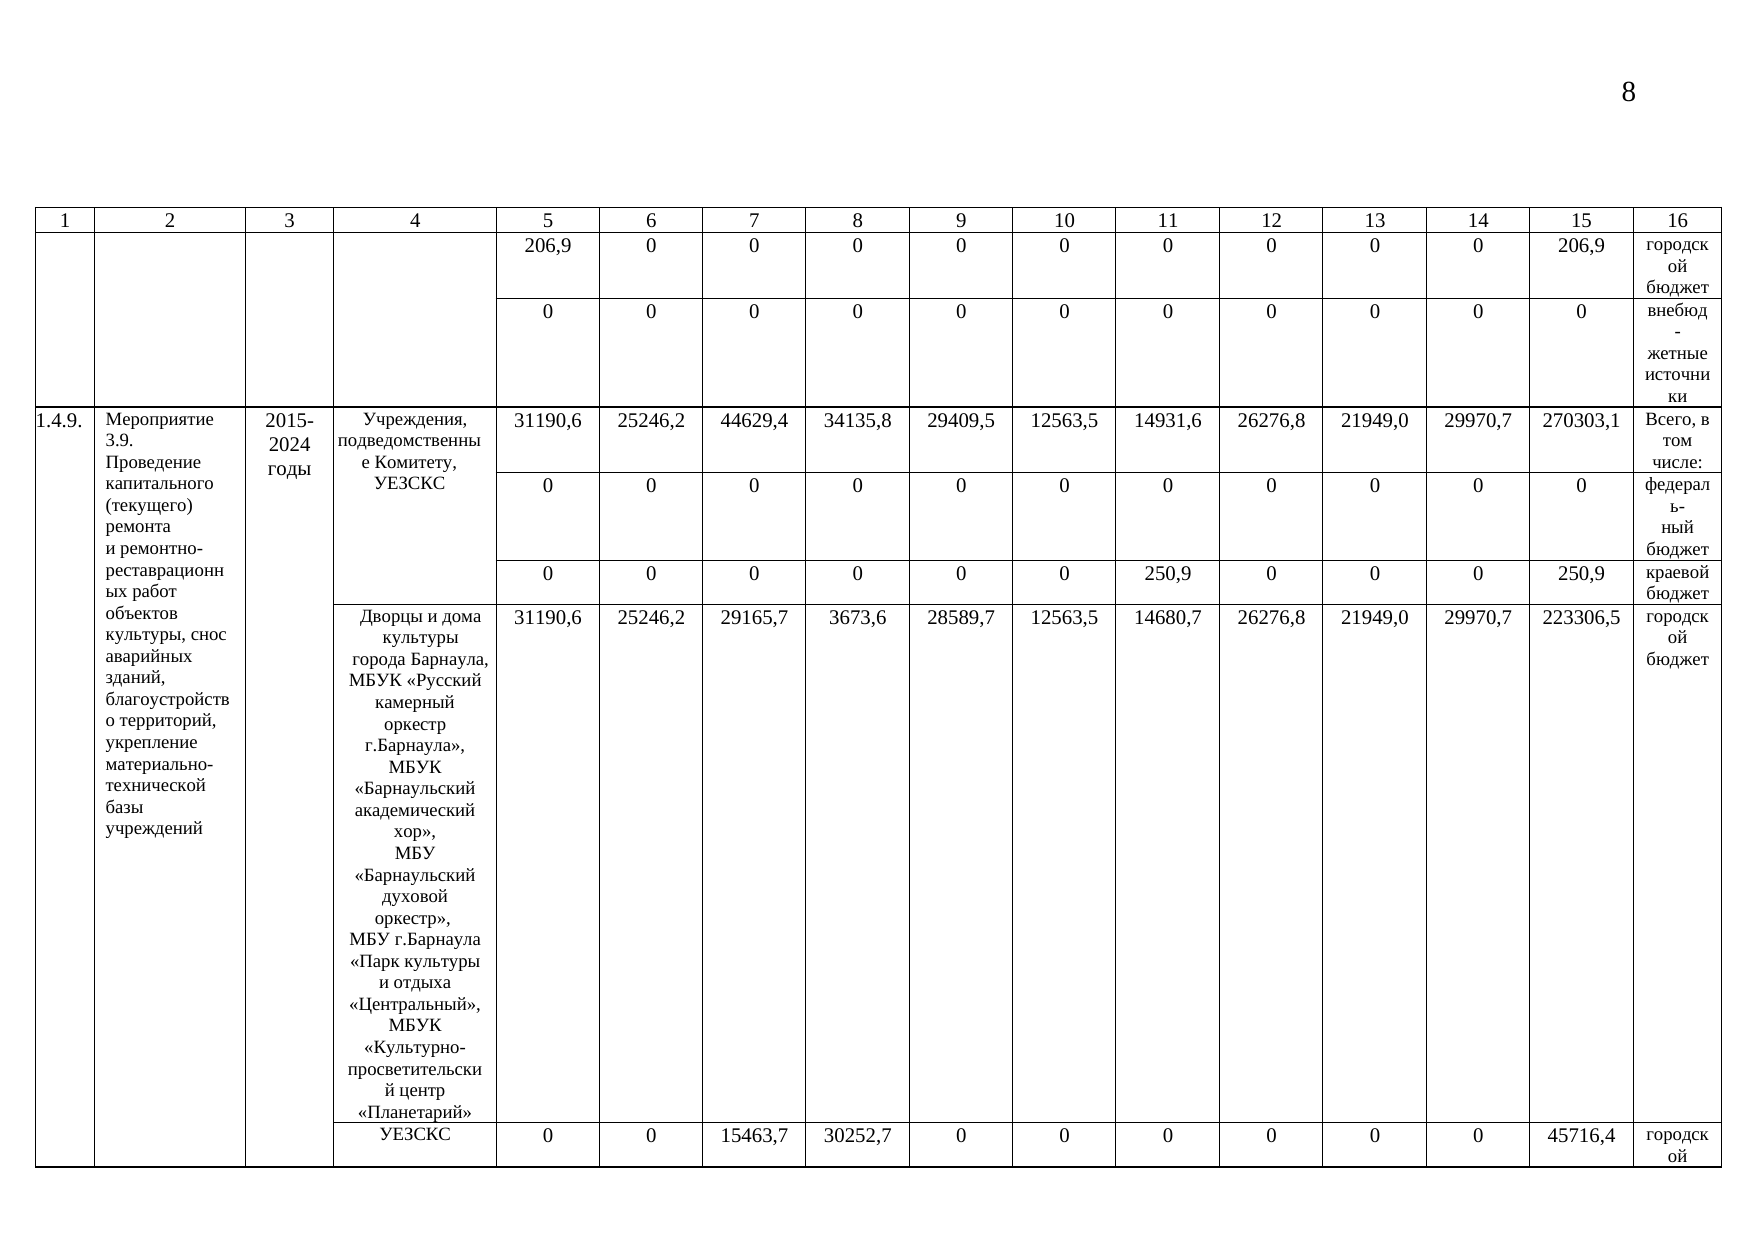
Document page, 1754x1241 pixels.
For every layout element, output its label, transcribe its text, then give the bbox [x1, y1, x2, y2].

table_cell 0 [497, 1123, 599, 1166]
table_cell 0 [600, 233, 702, 298]
table_cell 45716,4 [1530, 1123, 1633, 1166]
table_cell 2015-2024 годы [246, 408, 333, 1166]
table_header 8 [806, 208, 909, 232]
table_cell 0 [1220, 299, 1322, 406]
table_cell 0 [1427, 561, 1529, 604]
table_cell 0 [1530, 473, 1633, 559]
table_cell 0 [1323, 233, 1426, 298]
table_cell 29165,7 [703, 605, 805, 1122]
table_header 5 [497, 208, 599, 232]
table_cell 206,9 [497, 233, 599, 298]
table_cell 0 [600, 299, 702, 406]
table_cell 0 [1013, 233, 1115, 298]
table_cell 30252,7 [806, 1123, 909, 1166]
table_cell федераль- ный бюджет [1634, 473, 1721, 559]
table_cell 0 [1323, 561, 1426, 604]
table_cell 0 [1116, 473, 1219, 559]
table_cell 0 [1220, 561, 1322, 604]
table_header 14 [1427, 208, 1529, 232]
table_cell городской бюджет [1634, 233, 1721, 298]
table_header 3 [246, 208, 333, 232]
table_cell 0 [1427, 233, 1529, 298]
table_cell Учреждения, подведомственные Комитету, УЕЗСКС [334, 408, 496, 604]
table_cell 0 [1013, 561, 1115, 604]
table_cell 12563,5 [1013, 408, 1115, 472]
table_cell 3673,6 [806, 605, 909, 1122]
table_cell 0 [600, 1123, 702, 1166]
table_cell 14680,7 [1116, 605, 1219, 1122]
table_cell 31190,6 [497, 605, 599, 1122]
table_cell 0 [1013, 299, 1115, 406]
table_cell 21949,0 [1323, 605, 1426, 1122]
table_cell 0 [600, 561, 702, 604]
table_cell внебюд- жетные источники [1634, 299, 1721, 406]
table_cell 26276,8 [1220, 408, 1322, 472]
table_cell 0 [910, 233, 1012, 298]
table_cell 0 [1116, 233, 1219, 298]
table_cell 21949,0 [1323, 408, 1426, 472]
table_cell 0 [497, 561, 599, 604]
table_cell 0 [1116, 299, 1219, 406]
table_cell 0 [703, 561, 805, 604]
table_cell 270303,1 [1530, 408, 1633, 472]
table_header 9 [910, 208, 1012, 232]
table_cell 0 [1116, 1123, 1219, 1166]
table_cell 0 [806, 299, 909, 406]
table_cell 26276,8 [1220, 605, 1322, 1122]
table_cell 0 [600, 473, 702, 559]
table_header 10 [1013, 208, 1115, 232]
table_header 13 [1323, 208, 1426, 232]
table_cell 0 [703, 473, 805, 559]
table_header 7 [703, 208, 805, 232]
table_cell УЕЗСКС [334, 1123, 496, 1166]
table_cell 0 [703, 299, 805, 406]
table_cell 29970,7 [1427, 605, 1529, 1122]
table_cell 0 [1427, 299, 1529, 406]
table_header 16 [1634, 208, 1721, 232]
table_cell 29970,7 [1427, 408, 1529, 472]
table_cell 0 [806, 561, 909, 604]
table_header 12 [1220, 208, 1322, 232]
table_cell 0 [1530, 299, 1633, 406]
table_header 4 [334, 208, 496, 232]
table_cell 0 [1013, 1123, 1115, 1166]
table_cell 0 [1220, 473, 1322, 559]
table_cell 14931,6 [1116, 408, 1219, 472]
table_cell 0 [1323, 299, 1426, 406]
table_cell 0 [1323, 1123, 1426, 1166]
table_header 1 [36, 208, 94, 232]
table_cell 0 [497, 473, 599, 559]
table_header 11 [1116, 208, 1219, 232]
table_cell Всего, в том числе: [1634, 408, 1721, 472]
table_cell краевой бюджет [1634, 561, 1721, 604]
table_cell 25246,2 [600, 408, 702, 472]
table_cell 28589,7 [910, 605, 1012, 1122]
table_cell Мероприятие 3.9. Проведение капитального (текущего) ремонта и ремонтно-реставрационных работ объектов культуры, снос аварийных зданий, благоустройство территорий, укрепление материально-технической базы учреждений [95, 408, 245, 1166]
table_cell 223306,5 [1530, 605, 1633, 1122]
table_header 2 [95, 208, 245, 232]
table_header 15 [1530, 208, 1633, 232]
table_cell 206,9 [1530, 233, 1633, 298]
table_cell 15463,7 [703, 1123, 805, 1166]
table_cell 0 [806, 233, 909, 298]
table_cell 0 [1427, 1123, 1529, 1166]
table_cell 0 [910, 473, 1012, 559]
table_cell 31190,6 [497, 408, 599, 472]
table_cell 0 [1013, 473, 1115, 559]
table_cell городской бюджет [1634, 605, 1721, 1122]
table_cell 0 [703, 233, 805, 298]
table_cell 0 [806, 473, 909, 559]
table_cell 25246,2 [600, 605, 702, 1122]
table_cell 0 [910, 1123, 1012, 1166]
table_cell 12563,5 [1013, 605, 1115, 1122]
table_cell Дворцы и дома культуры города Барнаула, МБУК «Русский камерный оркестр г.Барнаула», МБУК «Барнаульский академический хор», МБУ «Барнаульский духовой оркестр», МБУ г.Барнаула «Парк культуры и отдыха «Центральный», МБУК «Культурно-просветительский центр «Планетарий» [334, 605, 496, 1122]
table_cell 0 [1427, 473, 1529, 559]
table_cell 0 [497, 299, 599, 406]
table_cell 0 [910, 299, 1012, 406]
table_cell 0 [910, 561, 1012, 604]
table_cell 0 [1323, 473, 1426, 559]
table_cell 1.4.9. [36, 408, 94, 1166]
table_cell 250,9 [1530, 561, 1633, 604]
table_cell 44629,4 [703, 408, 805, 472]
table_cell 250,9 [1116, 561, 1219, 604]
table_cell 0 [1220, 233, 1322, 298]
table_cell 0 [1220, 1123, 1322, 1166]
table_cell городской бюджет [1634, 1123, 1721, 1166]
table_header 6 [600, 208, 702, 232]
table_cell 29409,5 [910, 408, 1012, 472]
table_cell 34135,8 [806, 408, 909, 472]
